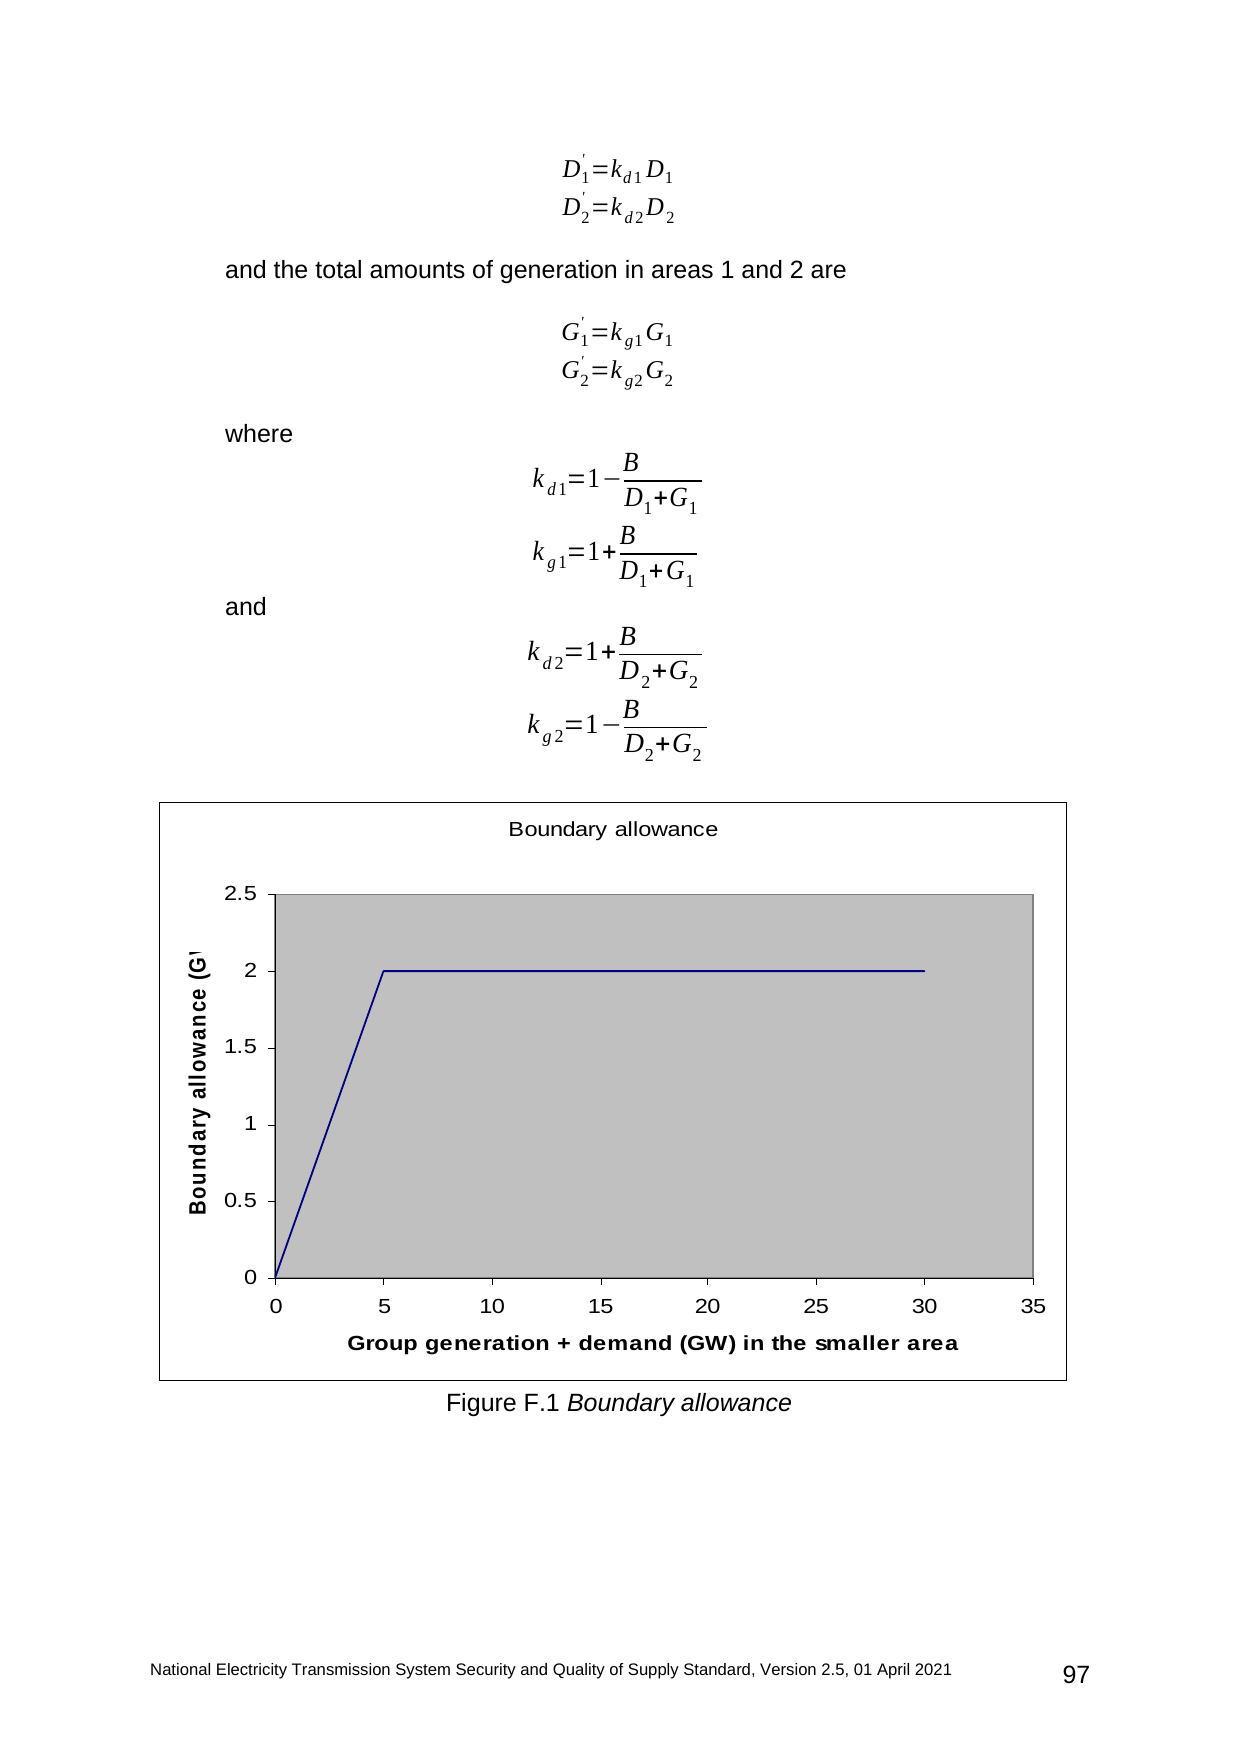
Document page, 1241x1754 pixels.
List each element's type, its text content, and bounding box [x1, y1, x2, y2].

text and [225, 592, 1090, 621]
text and the total amounts of generation in areas 1 and 2 are [225, 256, 1090, 284]
subtitle Figure F.1 Boundary allowance [150, 1388, 1090, 1417]
text where [225, 418, 1090, 447]
